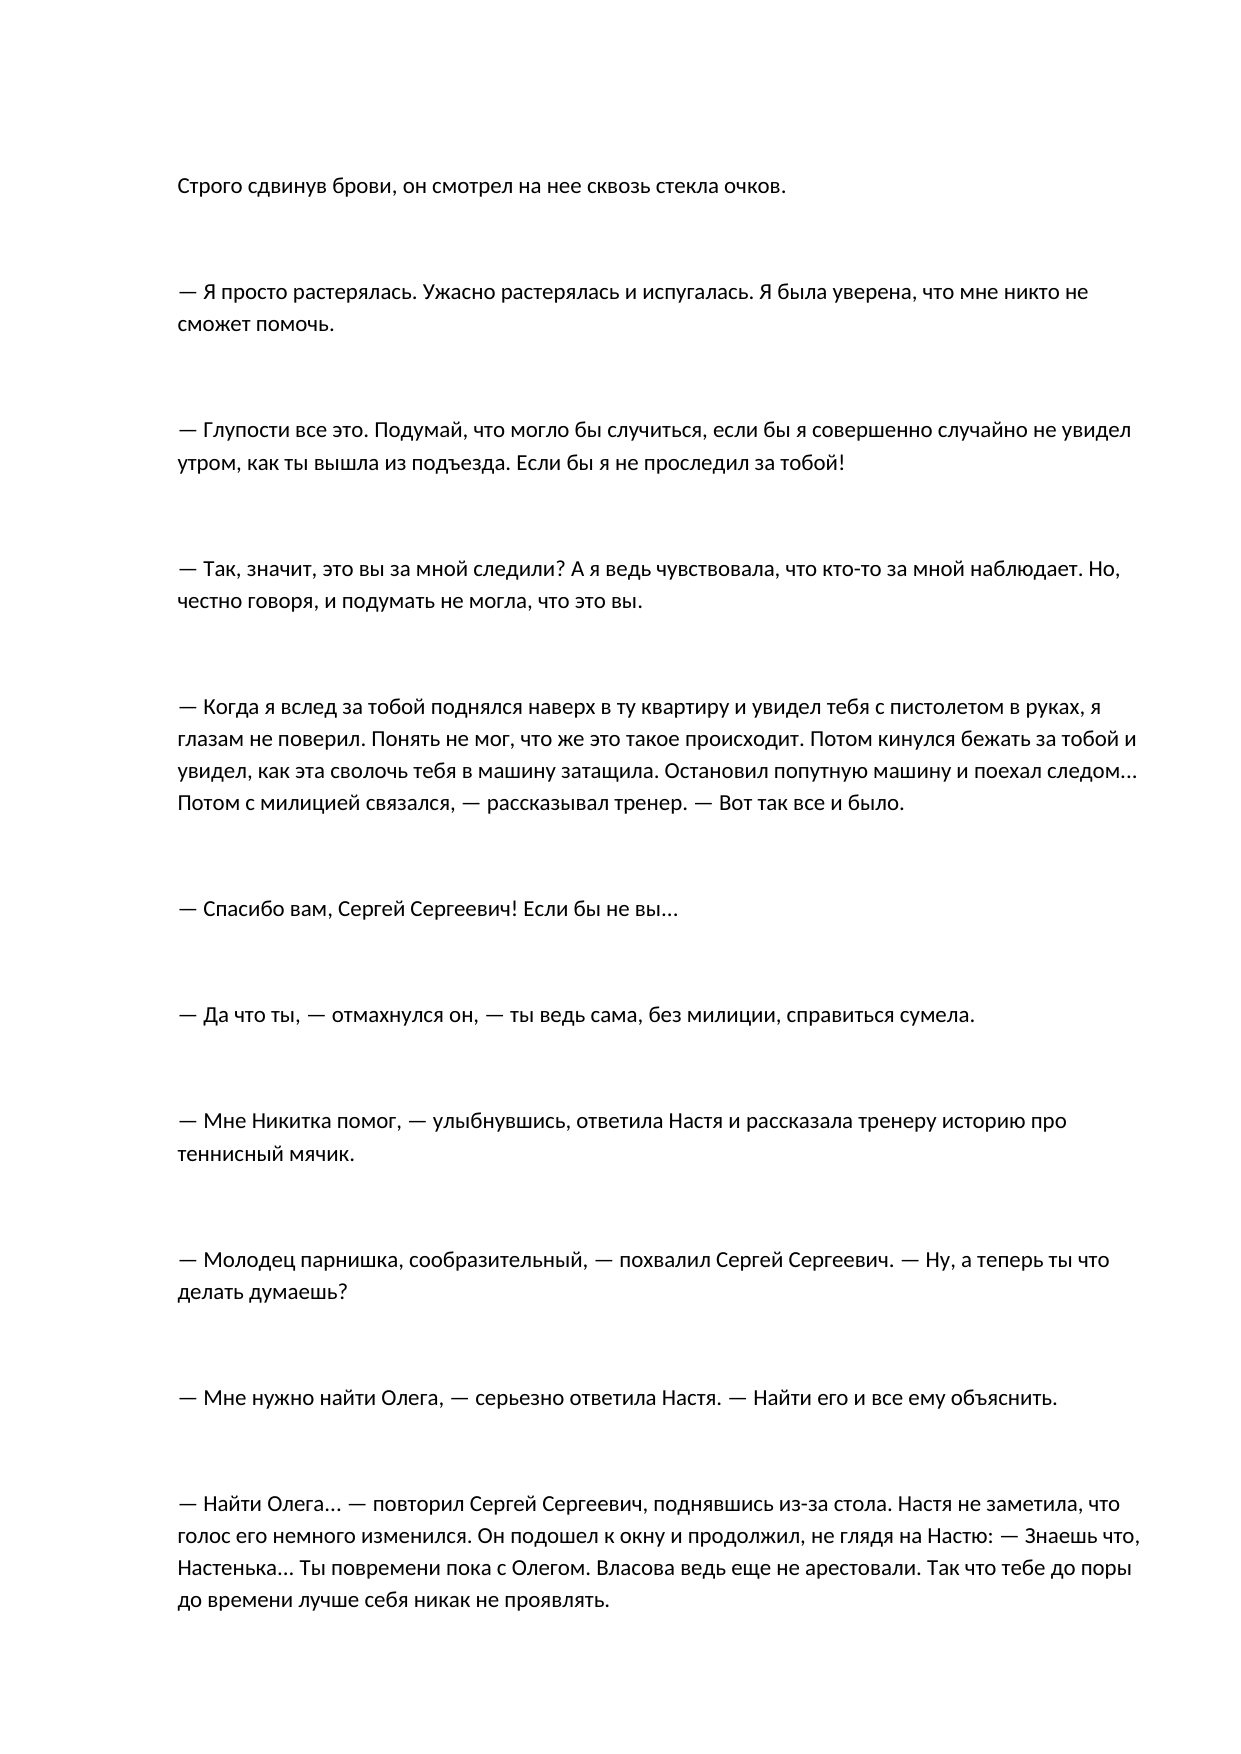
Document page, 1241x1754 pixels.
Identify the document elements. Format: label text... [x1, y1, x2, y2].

text — Найти Олега... — повторил Сергей Сергеевич, поднявшись из-за стола. Настя не заметила, что голос его немного изменился. Он подошел к окну и продолжил, не глядя на Настю: — Знаешь что, Настенька... Ты повремени пока с Олегом. Власова ведь еще не арестовали. Так что тебе до поры до времени лучше себя никак не проявлять. [177, 1489, 1152, 1614]
text — Мне Никитка помог, — улыбнувшись, ответила Настя и рассказала тренеру историю про теннисный мячик. [177, 1107, 1152, 1167]
text Строго сдвинув брови, он смотрел на нее сквозь стекла очков. [177, 171, 1152, 199]
text — Спасибо вам, Сергей Сергеевич! Если бы не вы... [177, 894, 1152, 922]
text — Так, значит, это вы за мной следили? А я ведь чувствовала, что кто-то за мной наблюдает. Но, честно говоря, и подумать не могла, что это вы. [177, 554, 1152, 614]
text — Молодец парнишка, сообразительный, — похвалил Сергей Сергеевич. — Ну, а теперь ты что делать думаешь? [177, 1245, 1152, 1305]
text — Мне нужно найти Олега, — серьезно ответила Настя. — Найти его и все ему объяснить. [177, 1383, 1152, 1411]
text — Я просто растерялась. Ужасно растерялась и испугалась. Я была уверена, что мне никто не сможет помочь. [177, 277, 1152, 337]
text — Когда я вслед за тобой поднялся наверх в ту квартиру и увидел тебя с пистолетом в руках, я глазам не поверил. Понять не мог, что же это такое происходит. Потом кинулся бежать за тобой и увидел, как эта сволочь тебя в машину затащила. Остановил попутную машину и поехал следом... Потом с милицией связался, — рассказывал тренер. — Вот так все и было. [177, 692, 1152, 816]
text — Да что ты, — отмахнулся он, — ты ведь сама, без милиции, справиться сумела. [177, 1001, 1152, 1028]
text — Глупости все это. Подумай, что могло бы случиться, если бы я совершенно случайно не увидел утром, как ты вышла из подъезда. Если бы я не проследил за тобой! [177, 415, 1152, 476]
